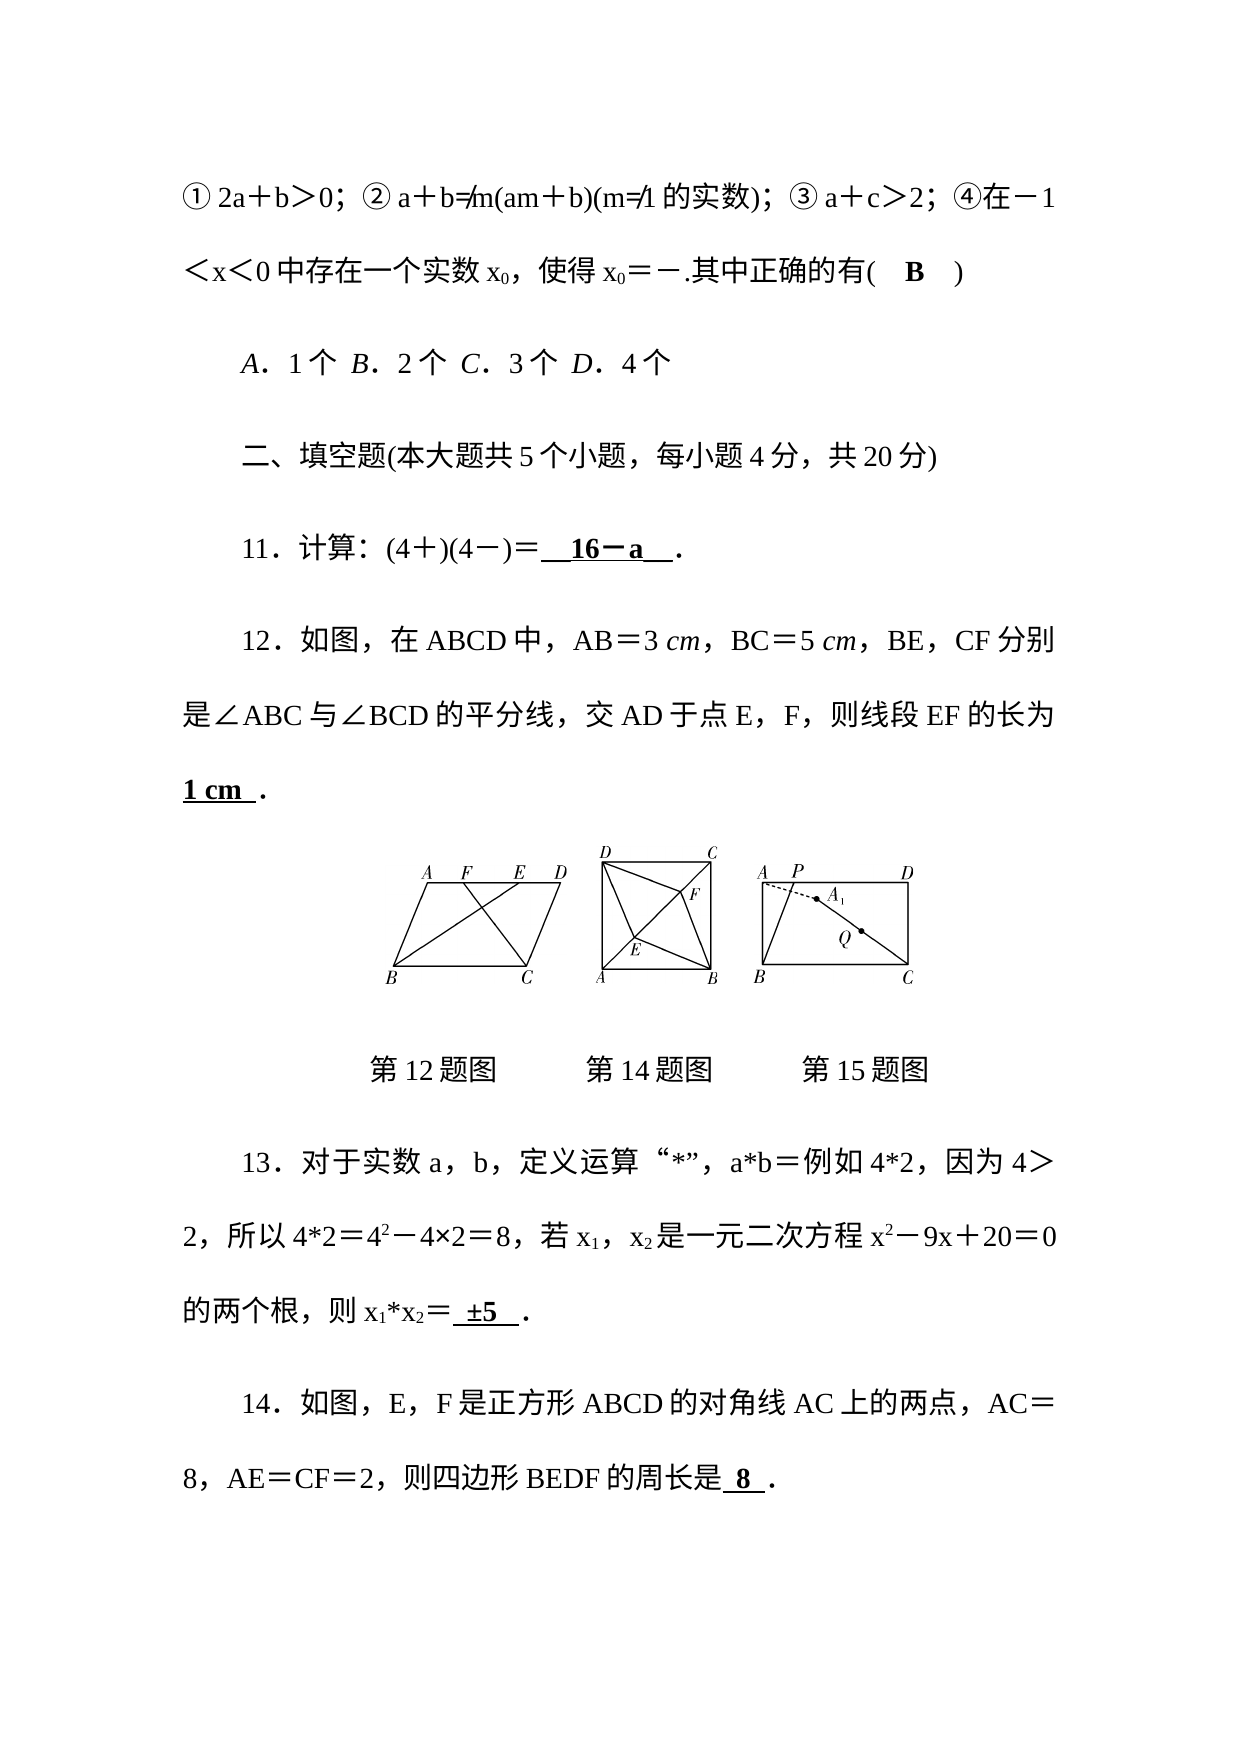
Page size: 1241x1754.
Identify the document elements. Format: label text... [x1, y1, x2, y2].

text 14．如图，E，F是正方形ABCD的对角线AC上的两点，AC＝8，AE＝CF＝2，则四边形BEDF的周长是 8 ． [183, 1368, 1058, 1508]
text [183, 162, 1058, 302]
text 13．对于实数a，b，定义运算“*”，a*b＝例如4*2，因为4＞2，所以4*2＝42－4×2＝8，若x1，x2是一元二次方程x2－9x＋20＝0的两个根，则x1*x2＝ ±5 ． [183, 1127, 1058, 1341]
text 第12题图 第14题图 第15题图 [183, 1035, 1058, 1100]
text A．1个 B．2个 C．3个 D．4个 [183, 329, 1058, 394]
text 12．如图，在ABCD中，AB＝3 cm，BC＝5 cm，BE，CF分别是∠ABC与∠BCD的平分线，交AD于点E，F，则线段EF的长为 1 cm ． [183, 605, 1058, 819]
picture [595, 846, 718, 984]
text 二、填空题(本大题共5个小题，每小题4分，共20分) [183, 421, 1058, 486]
picture [385, 865, 567, 984]
picture [753, 864, 914, 984]
text 11．计算：(4＋)(4－)＝__16－a__． [183, 513, 1058, 578]
